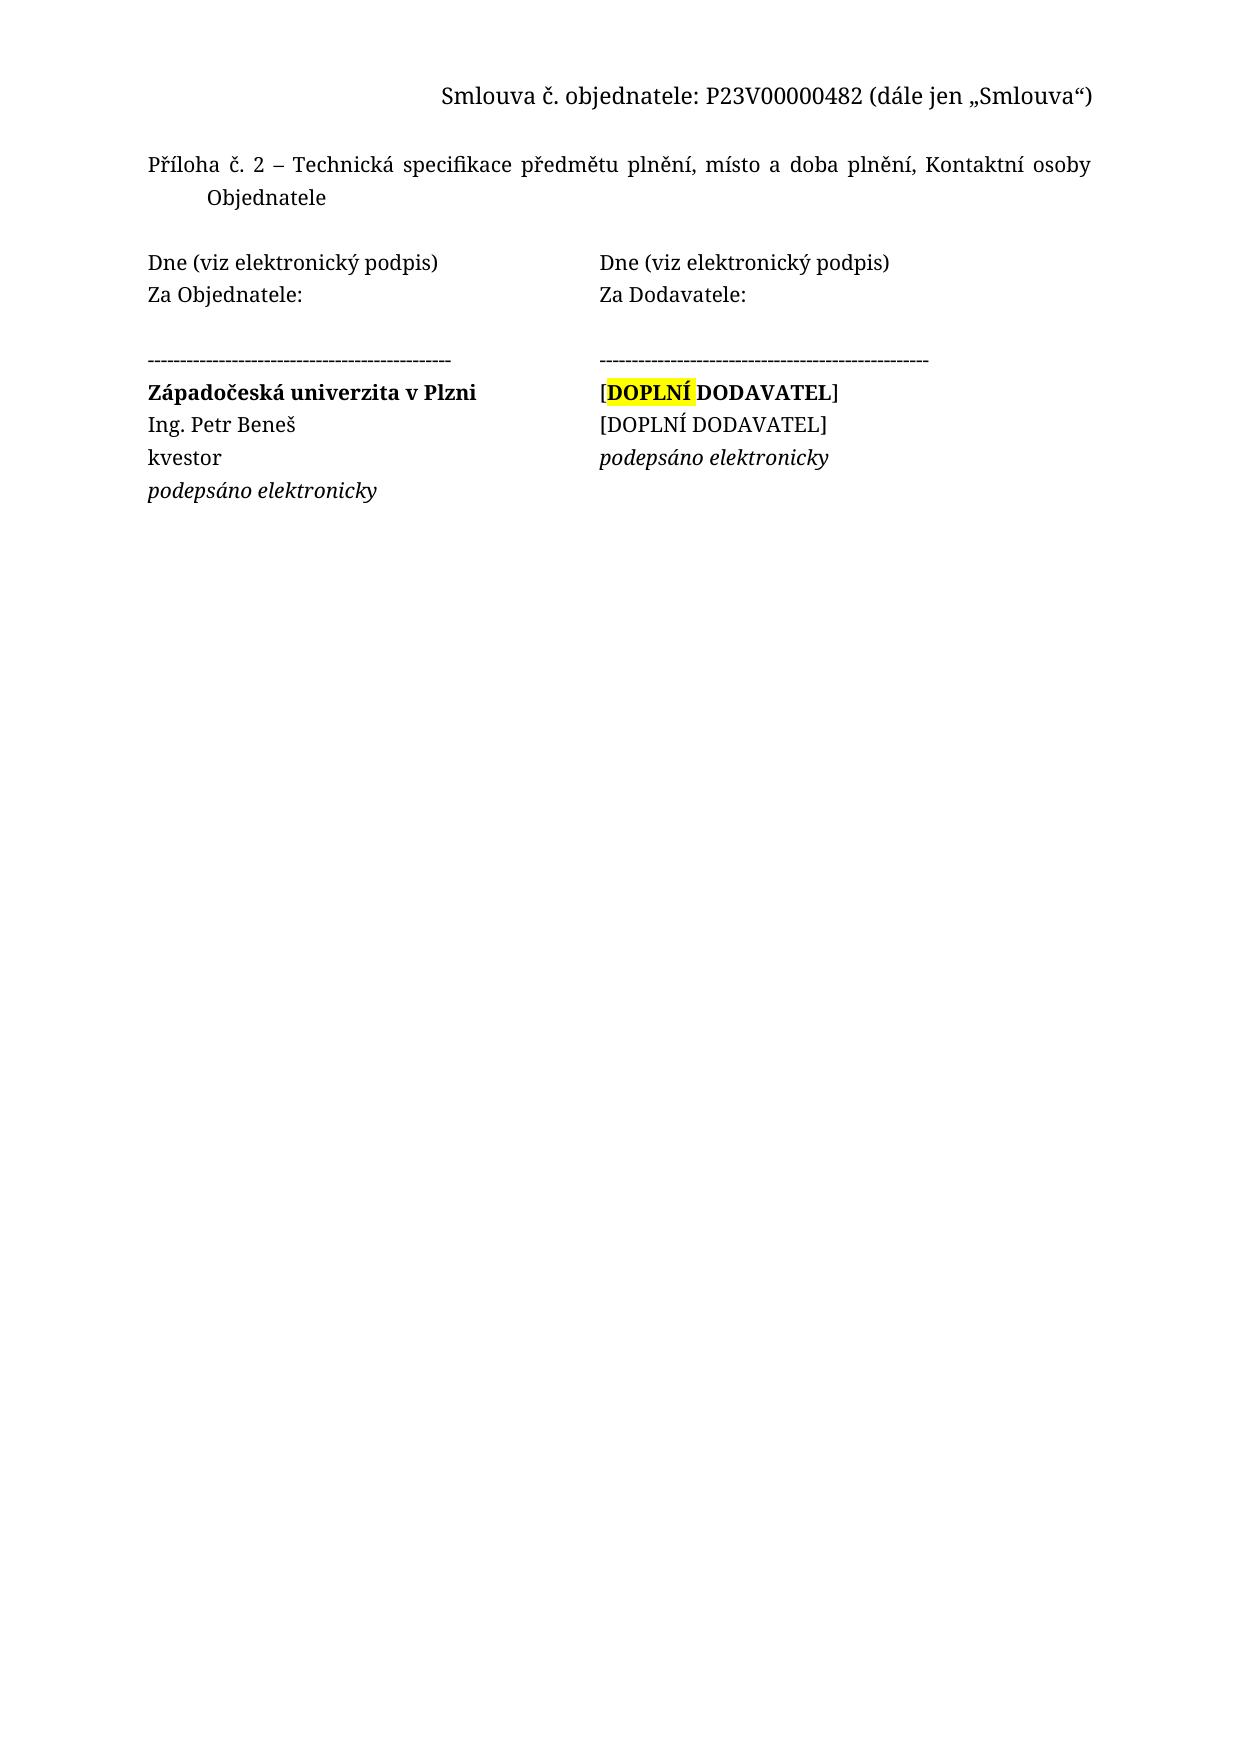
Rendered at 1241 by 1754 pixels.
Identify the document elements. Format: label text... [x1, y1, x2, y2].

table_header Dne (viz elektronický podpis) Za Dodavatele: --------------------------------------------------- [DOPLNÍ DODAVATEL] [DOPLNÍ DODAVATEL] podepsáno elektronicky [588, 248, 1040, 508]
text Příloha č. 2 – Technická specifikace předmětu plnění, místo a doba plnění, Kontaktní osoby Objednatele [148, 150, 1093, 211]
table_header Dne (viz elektronický podpis) Za Objednatele: ----------------------------------------------- Západočeská univerzita v Plzni Ing. Petr Beneš kvestor podepsáno elektronicky [136, 248, 588, 508]
